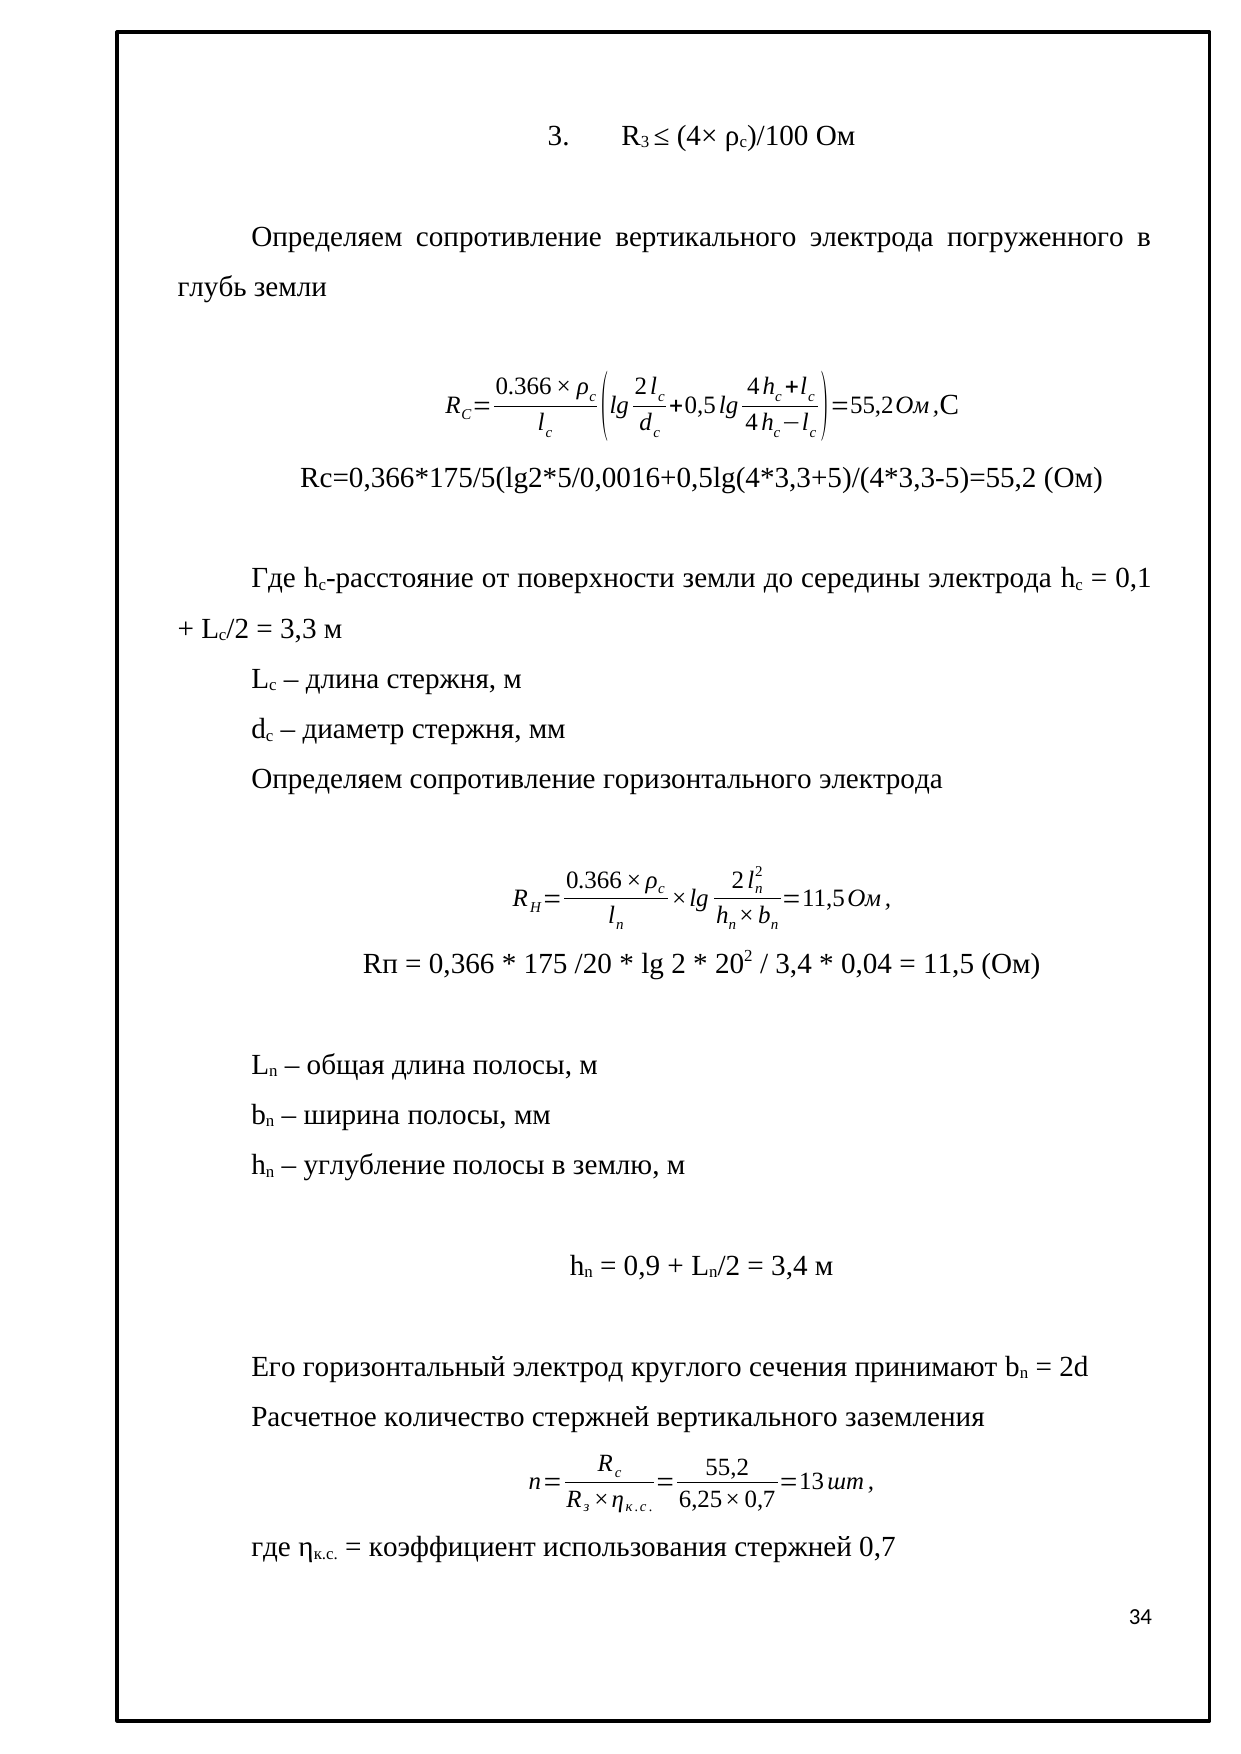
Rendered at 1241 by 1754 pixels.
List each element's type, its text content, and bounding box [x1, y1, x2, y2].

text Определяем сопротивление горизонтального электрода [177, 762, 1152, 795]
text dс – диаметр стержня, мм [177, 711, 1152, 745]
text где ηк.с. = коэффициент использования стержней 0,7 [177, 1529, 1152, 1563]
text Его горизонтальный электрод круглого сечения принимают bn = 2d [177, 1349, 1152, 1382]
text C [177, 370, 1152, 443]
text Расчетное количество стержней вертикального заземления [177, 1399, 1152, 1432]
text Где hc-расстояние от поверхности земли до середины электрода hc = 0,1 + Lc/2 = 3,3 м [177, 560, 1152, 644]
list R3 ≤ (4× ρс)/100 Ом [177, 118, 1152, 152]
text bn – ширина полосы, мм [177, 1097, 1152, 1131]
text Ln – общая длина полосы, м [177, 1047, 1152, 1080]
text hn = 0,9 + Ln/2 = 3,4 м [177, 1248, 1152, 1282]
text hn – углубление полосы в землю, м [177, 1147, 1152, 1181]
text Определяем сопротивление вертикального электрода погруженного в глубь земли [177, 219, 1152, 303]
text Rп = 0,366 * 175 /20 * lg 2 * 202 / 3,4 * 0,04 = 11,5 (Ом) [177, 946, 1152, 980]
text Rc=0,366*175/5(lg2*5/0,0016+0,5lg(4*3,3+5)/(4*3,3-5)=55,2 (Ом) [177, 460, 1152, 493]
text Lc – длина стержня, м [177, 661, 1152, 694]
